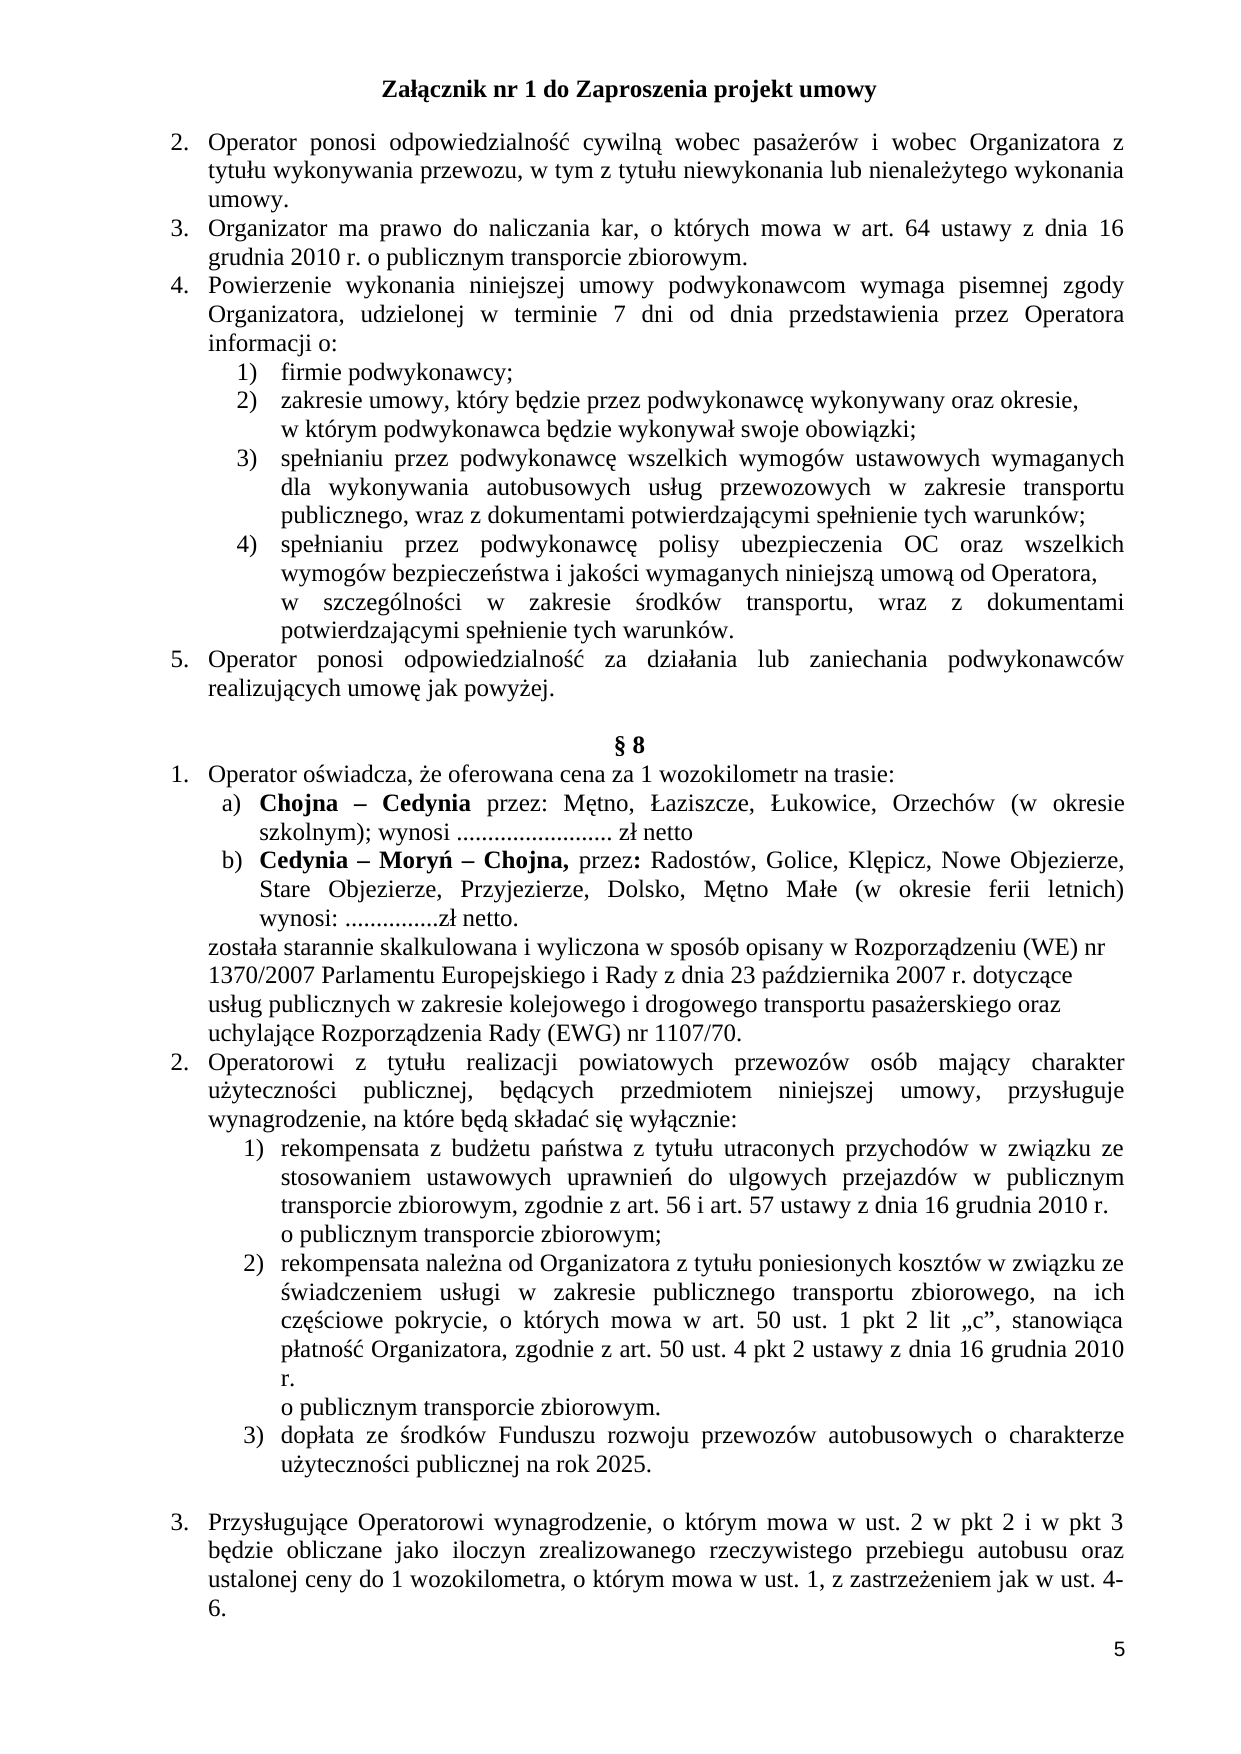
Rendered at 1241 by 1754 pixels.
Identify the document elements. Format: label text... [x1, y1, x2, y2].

list rekompensata należna od Organizatora z tytułu poniesionych kosztów w związku ze świadczeniem usługi w zakresie publicznego transportu zbiorowego, na ich częściowe pokrycie, o których mowa w art. 50 ust. 1 pkt 2 lit „c”, stanowiąca płatność Organizatora, zgodnie z art. 50 ust. 4 pkt 2 ustawy z dnia 16 grudnia 2010 r. [243, 1248, 1125, 1392]
list spełnianiu przez podwykonawcę polisy ubezpieczenia OC oraz wszelkich wymogów bezpieczeństwa i jakości wymaganych niniejszą umową od Operatora, [236, 529, 1125, 587]
list została starannie skalkulowana i wyliczona w sposób opisany w Rozporządzeniu (WE) nr 1370/2007 Parlamentu Europejskiego i Rady z dnia 23 października 2007 r. dotyczące usług publicznych w zakresie kolejowego i drogowego transportu pasażerskiego oraz uchylające Rozporządzenia Rady (EWG) nr 1107/70. [208, 932, 1125, 1047]
list Operator ponosi odpowiedzialność za działania lub zaniechania podwykonawców realizujących umowę jak powyżej. [170, 644, 1125, 702]
list Operator oświadcza, że oferowana cena za 1 wozokilometr na trasie: [170, 759, 1125, 788]
list Operator ponosi odpowiedzialność cywilną wobec pasażerów i wobec Organizatora z tytułu wykonywania przewozu, w tym z tytułu niewykonania lub nienależytego wykonania umowy. [170, 127, 1125, 213]
list Cedynia – Moryń – Chojna, przez: Radostów, Golice, Klępicz, Nowe Objezierze, Stare Objezierze, Przyjezierze, Dolsko, Mętno Małe (w okresie ferii letnich) wynosi: ...............zł netto. [222, 845, 1125, 932]
list rekompensata z budżetu państwa z tytułu utraconych przychodów w związku ze stosowaniem ustawowych uprawnień do ulgowych przejazdów w publicznym transporcie zbiorowym, zgodnie z art. 56 i art. 57 ustawy z dnia 16 grudnia 2010 r. [243, 1133, 1125, 1219]
list w szczególności w zakresie środków transportu, wraz z dokumentami potwierdzającymi spełnienie tych warunków. [281, 587, 1125, 644]
list w którym podwykonawca będzie wykonywał swoje obowiązki; [281, 414, 1125, 443]
text § 8 [133, 730, 1125, 759]
list dopłata ze środków Funduszu rozwoju przewozów autobusowych o charakterze użyteczności publicznej na rok 2025. [243, 1420, 1125, 1478]
list zakresie umowy, który będzie przez podwykonawcę wykonywany oraz okresie, [236, 385, 1125, 414]
list spełnianiu przez podwykonawcę wszelkich wymogów ustawowych wymaganych dla wykonywania autobusowych usług przewozowych w zakresie transportu publicznego, wraz z dokumentami potwierdzającymi spełnienie tych warunków; [236, 443, 1125, 529]
list Przysługujące Operatorowi wynagrodzenie, o którym mowa w ust. 2 w pkt 2 i w pkt 3 będzie obliczane jako iloczyn zrealizowanego rzeczywistego przebiegu autobusu oraz ustalonej ceny do 1 wozokilometra, o którym mowa w ust. 1, z zastrzeżeniem jak w ust. 4-6. [170, 1507, 1125, 1622]
list Operatorowi z tytułu realizacji powiatowych przewozów osób mający charakter użyteczności publicznej, będących przedmiotem niniejszej umowy, przysługuje wynagrodzenie, na które będą składać się wyłącznie: [170, 1047, 1125, 1133]
list o publicznym transporcie zbiorowym; [281, 1219, 1125, 1248]
list Organizator ma prawo do naliczania kar, o których mowa w art. 64 ustawy z dnia 16 grudnia 2010 r. o publicznym transporcie zbiorowym. [170, 213, 1125, 270]
list Powierzenie wykonania niniejszej umowy podwykonawcom wymaga pisemnej zgody Organizatora, udzielonej w terminie 7 dni od dnia przedstawienia przez Operatora informacji o: [170, 270, 1125, 357]
list firmie podwykonawcy; [236, 357, 1125, 385]
list o publicznym transporcie zbiorowym. [281, 1392, 1125, 1420]
list Chojna – Cedynia przez: Mętno, Łaziszcze, Łukowice, Orzechów (w okresie szkolnym); wynosi ......................... zł netto [222, 788, 1125, 845]
